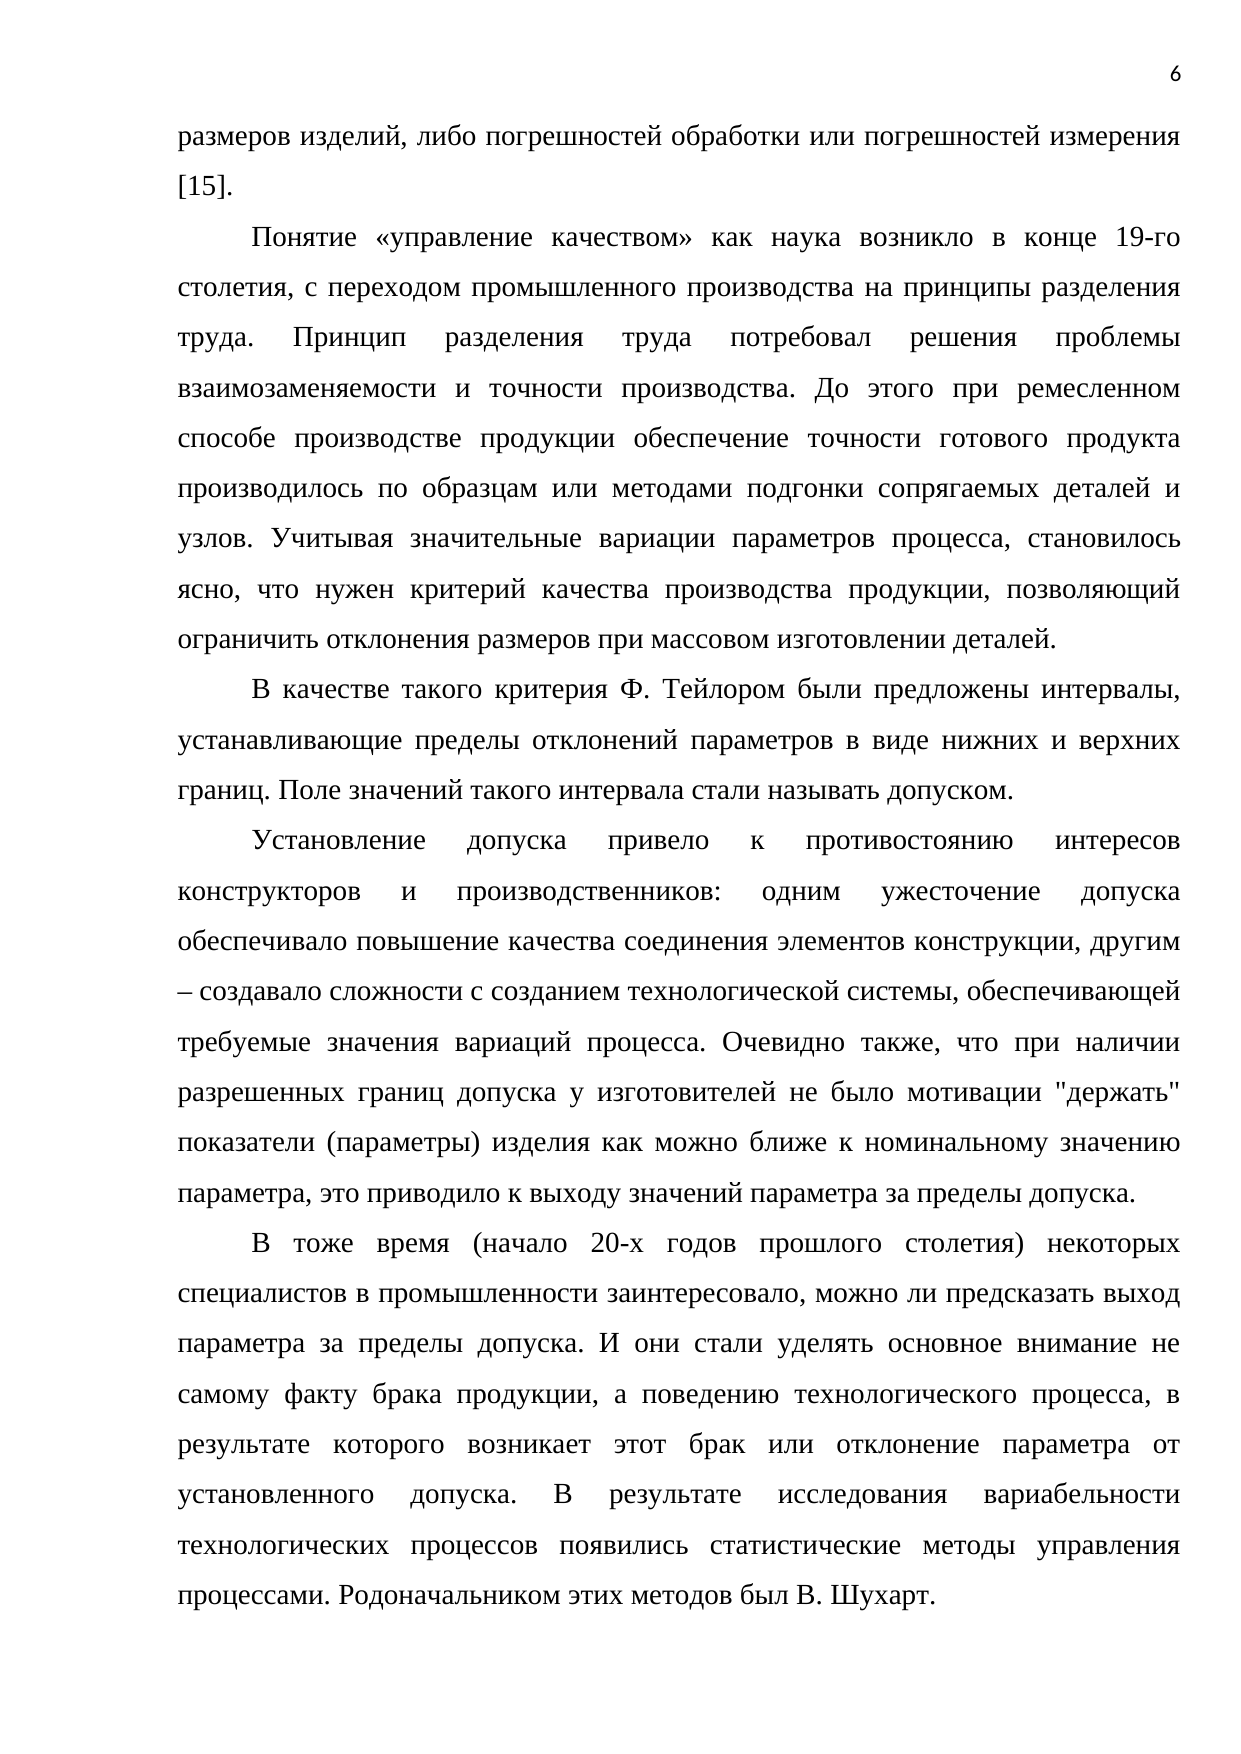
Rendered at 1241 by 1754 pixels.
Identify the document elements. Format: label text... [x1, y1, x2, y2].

text В качестве такого критерия Ф. Тейлором были предложены интервалы, устанавливающие пределы отклонений параметров в виде нижних и верхних границ. Поле значений такого интервала стали называть допуском. [177, 672, 1181, 806]
text Установление допуска привело к противостоянию интересов конструкторов и производственников: одним ужесточение допуска обеспечивало повышение качества соединения элементов конструкции, другим – создавало сложности с созданием технологической системы, обеспечивающей требуемые значения вариаций процесса. Очевидно также, что при наличии разрешенных границ допуска у изготовителей не было мотивации "держать" показатели (параметры) изделия как можно ближе к номинальному значению параметра, это приводило к выходу значений параметра за пределы допуска. [177, 822, 1181, 1208]
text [177, 118, 1181, 202]
text В тоже время (начало 20-х годов прошлого столетия) некоторых специалистов в промышленности заинтересовало, можно ли предсказать выход параметра за пределы допуска. И они стали уделять основное внимание не самому факту брака продукции, а поведению технологического процесса, в результате которого возникает этот брак или отклонение параметра от установленного допуска. В результате исследования вариабельности технологических процессов появились статистические методы управления процессами. Родоначальником этих методов был В. Шухарт. [177, 1225, 1181, 1611]
text Понятие «управление качеством» как наука возникло в конце 19-го столетия, с переходом промышленного производства на принципы разделения труда. Принцип разделения труда потребовал решения проблемы взаимозаменяемости и точности производства. До этого при ремесленном способе производстве продукции обеспечение точности готового продукта производилось по образцам или методами подгонки сопрягаемых деталей и узлов. Учитывая значительные вариации параметров процесса, становилось ясно, что нужен критерий качества производства продукции, позволяющий ограничить отклонения размеров при массовом изготовлении деталей. [177, 219, 1181, 655]
